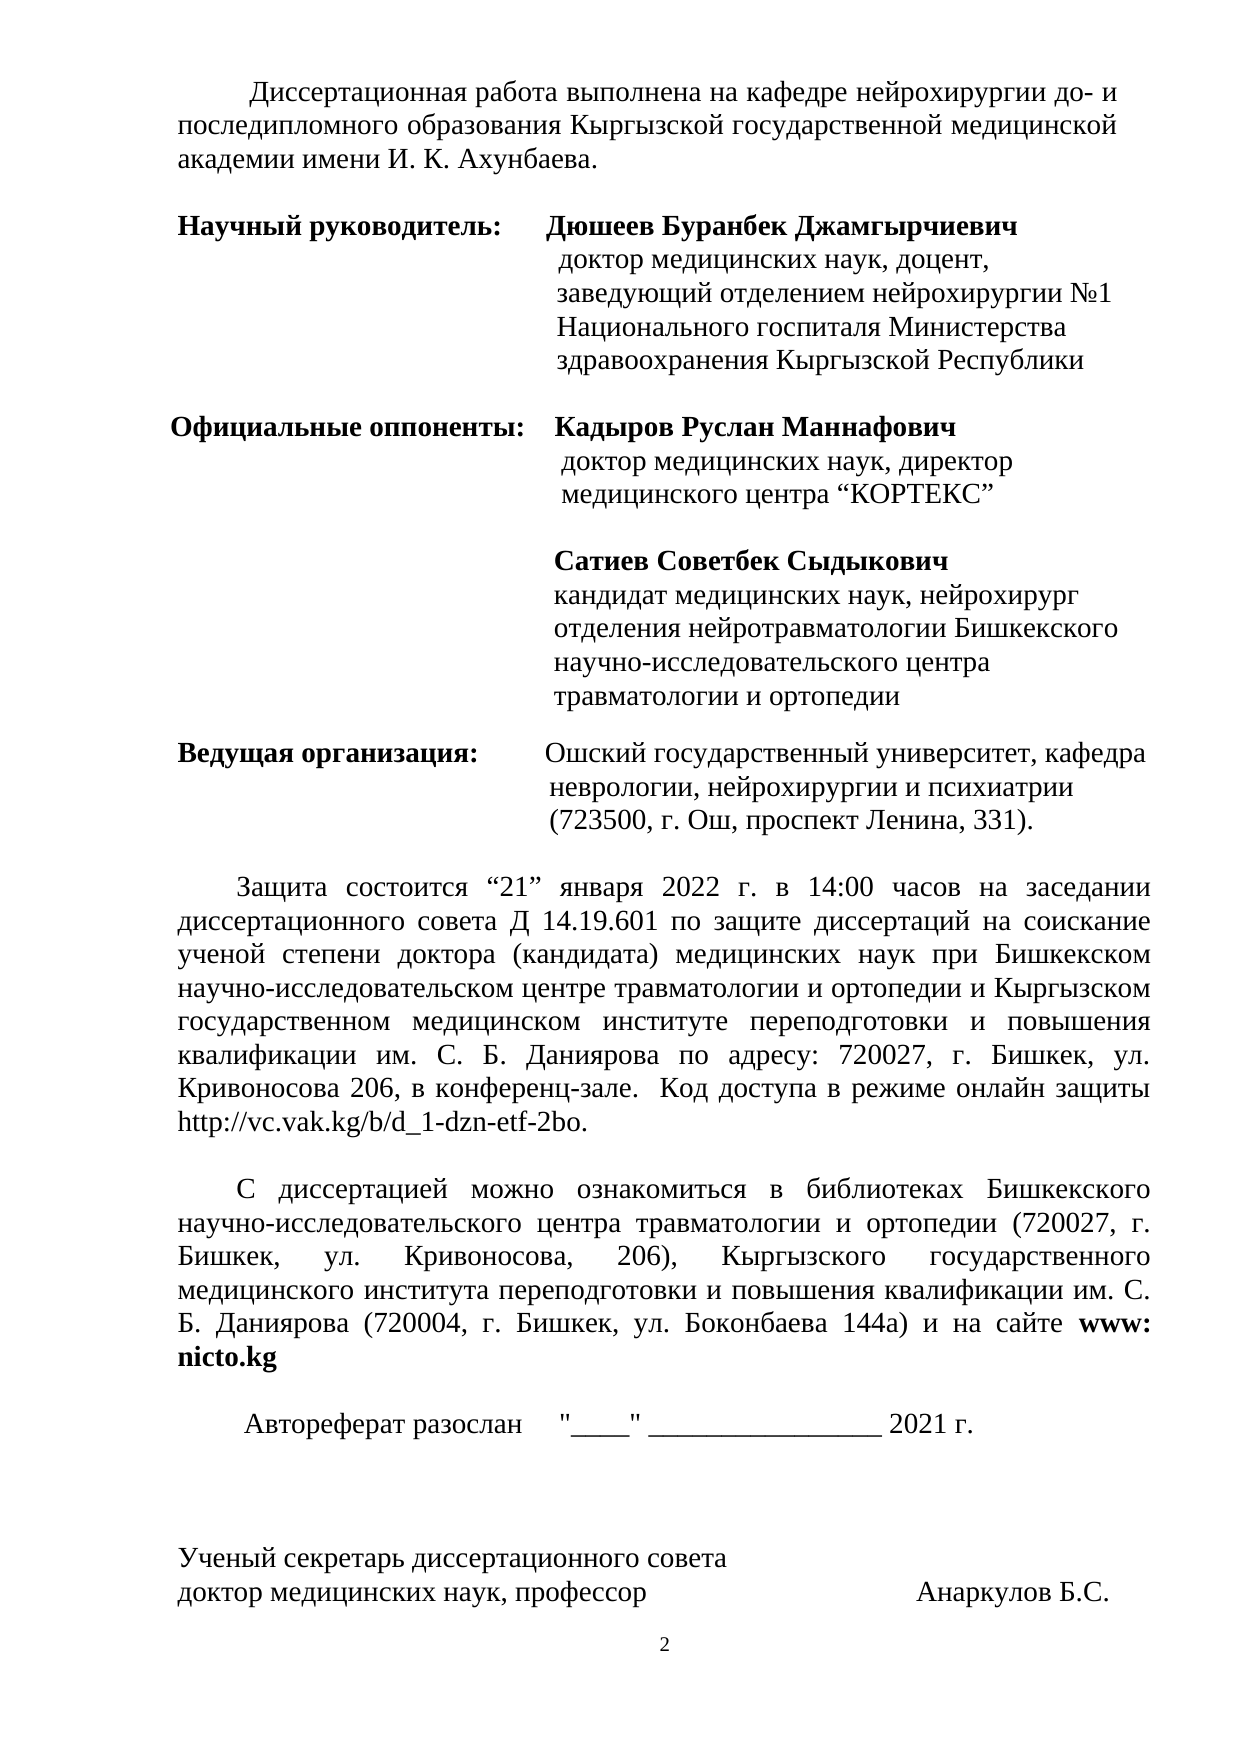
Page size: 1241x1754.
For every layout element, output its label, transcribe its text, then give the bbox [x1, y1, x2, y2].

text доктор медицинских наук, директор [546, 443, 1152, 476]
text доктор медицинских наук, профессор Анаркулов Б.С. [177, 1574, 1152, 1607]
text неврологии, нейрохирургии и психиатрии [177, 769, 1152, 802]
text Научный руководитель: Дюшеев Буранбек Джамгырчиевич [177, 208, 1152, 242]
text С диссертацией можно ознакомиться в библиотеках Бишкекского научно-исследовательского центра травматологии и ортопедии (. Бишкек, ул. Кривоносова, 206), Кыргызского государственного медицинского института переподготовки и повышения квалификации им. С. Б. Даниярова (720004, г. Бишкек, ул. Боконбаева 144а) и на сайте www: nicto.kg [177, 1171, 1152, 1372]
text Ученый секретарь диссертационного совета [177, 1540, 1152, 1574]
text доктор медицинских наук, доцент, [558, 242, 1069, 275]
text кандидат медицинских наук, нейрохирург [546, 577, 1152, 611]
text научно-исследовательского центра [546, 644, 1152, 678]
text Диссертационная работа выполнена на кафедре нейрохирургии до- и последипломного образования Кыргызской государственной медицинской академии имени И. К. Ахунбаева. [177, 74, 1117, 174]
text заведующий отделением нейрохирургии №1 [177, 275, 1152, 309]
text медицинского центра “КОРТЕКС” [546, 476, 1152, 510]
text Национального госпиталя Министерства [177, 309, 1152, 342]
text Ведущая организация: Ошский государственный университет, кафедра [177, 735, 1152, 769]
text Защита состоится “21” января 2022 г. в 14:00 часов на заседании диссертационного совета Д 14.19.601 по защите диссертаций на соискание ученой степени доктора (кандидата) медицинских наук при Бишкекском научно-исследовательском центре травматологии и ортопедии и Кыргызском государственном медицинском институте переподготовки и повышения квалификации им. С. Б. Даниярова по адресу: . Бишкек, ул. Кривоносова 206, в конференц-зале. Код доступа в режиме онлайн защиты http://vc.vak.kg/b/d_1-dzn-etf-2bo. [177, 869, 1152, 1138]
text травматологии и ортопедии [546, 678, 1152, 711]
text Официальные оппоненты: Кадыров Руслан Маннафович [162, 409, 1152, 443]
text Автореферат разослан "____" ________________ 2021 г. [177, 1406, 1152, 1439]
text отделения нейротравматологии Бишкекского [546, 611, 1152, 644]
text здравоохранения Кыргызской Республики [177, 342, 1152, 376]
text Сатиев Советбек Сыдыкович [546, 543, 1152, 577]
text (723500, г. Ош, проспект Ленина, 331). [177, 802, 1152, 836]
